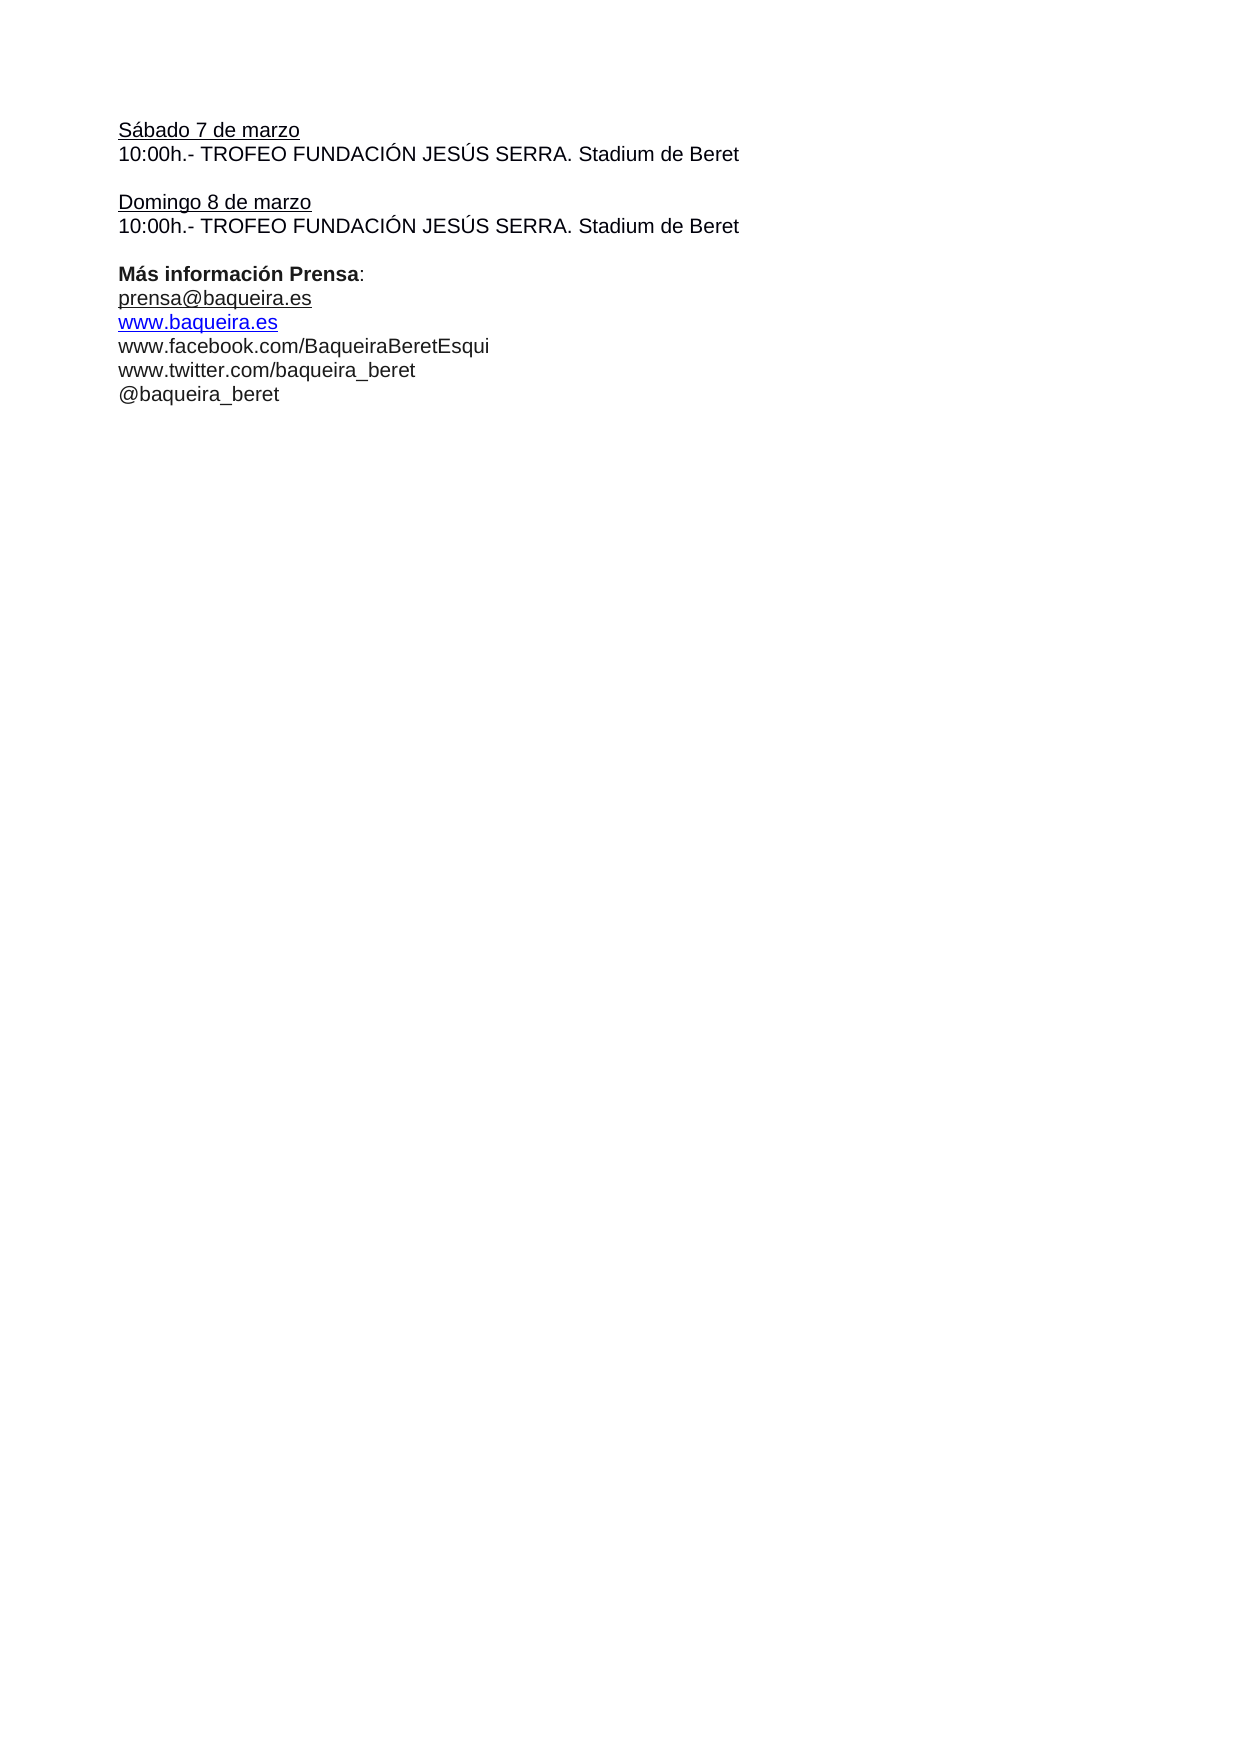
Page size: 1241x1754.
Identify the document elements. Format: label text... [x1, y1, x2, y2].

text Más información Prensa: [118, 262, 1122, 286]
text www.baqueira.es [118, 310, 1122, 334]
text 10:00h.- TROFEO FUNDACIÓN JESÚS SERRA. Stadium de Beret [118, 214, 1122, 238]
text @baqueira_beret [118, 382, 1122, 406]
text Sábado 7 de marzo [118, 118, 1122, 142]
text 10:00h.- TROFEO FUNDACIÓN JESÚS SERRA. Stadium de Beret [118, 142, 1122, 166]
text Domingo 8 de marzo [118, 190, 1122, 214]
text www.twitter.com/baqueira_beret [118, 358, 1122, 382]
text prensa@baqueira.es [118, 286, 1122, 310]
text www.facebook.com/BaqueiraBeretEsqui [118, 334, 1122, 358]
